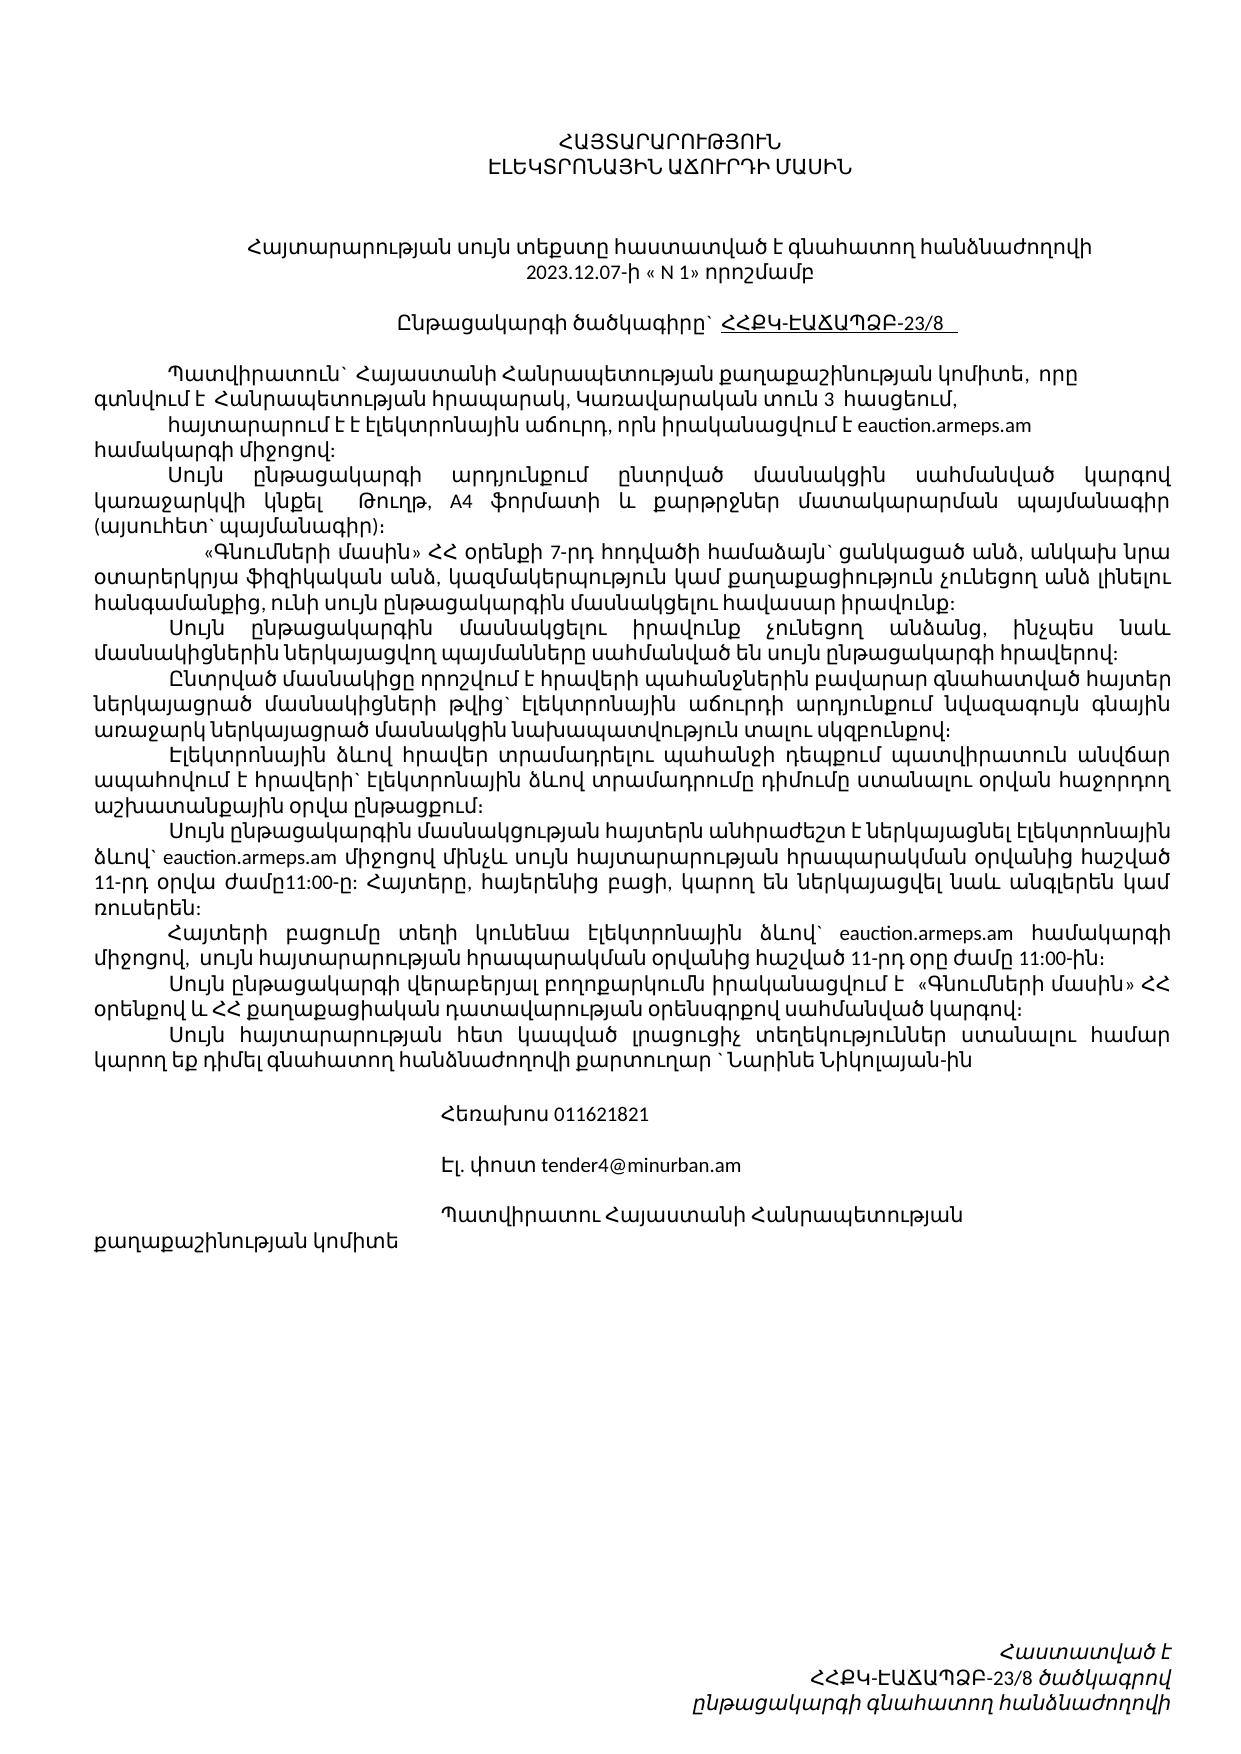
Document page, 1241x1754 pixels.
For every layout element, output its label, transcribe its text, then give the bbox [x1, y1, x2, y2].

text հայտարարում է է էլեկտրոնային աճուրդ, որն իրականացվում է eauction.armeps.am համակարգի միջոցով: [94, 412, 1171, 463]
text ընթացակարգի գնահատող հանձնաժողովի [94, 1690, 1171, 1716]
text Սույն հայտարարության հետ կապված լրացուցիչ տեղեկություններ ստանալու համար կարող եք դիմել գնահատող հանձնաժողովի քարտուղար ` Նարինե Նիկոլայան-ին [94, 1022, 1171, 1073]
text Սույն ընթացակարգին մասնակցելու իրավունք չունեցող անձանց, ինչպես նաև մասնակիցներին ներկայացվող պայմանները սահմանված են սույն ընթացակարգի հրավերով: [94, 615, 1171, 666]
text Հեռախոս 011621821 [94, 1101, 1171, 1126]
text Պատվիրատուն` Հայաստանի Հանրապետության քաղաքաշինության կոմիտե, որը գտնվում է Հանրապետության հրապարակ, Կառավարական տուն 3 հասցեում, [94, 361, 1171, 412]
text Ընթացակարգի ծածկագիրը` ՀՀՔԿ-ԷԱՃԱՊՁԲ-23/8 [94, 310, 1171, 336]
text Հայտերի բացումը տեղի կունենա էլեկտրոնային ձևով` eauction.armeps.am համակարգի միջոցով, սույն հայտարարության հրապարակման օրվանից հաշված 11-րդ օրը ժամը 11:00-ին։ [94, 920, 1171, 971]
text Պատվիրատու Հայաստանի Հանրապետության քաղաքաշինության կոմիտե [94, 1203, 1171, 1253]
text «Գնումների մասին» ՀՀ օրենքի 7-րդ հոդվածի համաձայն` ցանկացած անձ, անկախ նրա օտարերկրյա ֆիզիկական անձ, կազմակերպություն կամ քաղաքացիություն չունեցող անձ լինելու հանգամանքից, ունի սույն ընթացակարգին մասնակցելու հավասար իրավունք: [94, 539, 1171, 615]
text Էլեկտրոնային ձևով հրավեր տրամադրելու պահանջի դեպքում պատվիրատուն անվճար ապահովում է հրավերի` էլեկտրոնային ձևով տրամադրումը դիմումը ստանալու օրվան հաջորդող աշխատանքային օրվա ընթացքում։ [94, 742, 1171, 818]
text ՀԱՅՏԱՐԱՐՈՒԹՅՈՒՆ [94, 129, 1171, 154]
text ՀՀՔԿ-ԷԱՃԱՊՁԲ-23/8 ծածկագրով [94, 1665, 1171, 1690]
text Սույն ընթացակարգի վերաբերյալ բողոքարկումն իրականացվում է «Գնումների մասին» ՀՀ օրենքով և ՀՀ քաղաքացիական դատավարության օրենսգրքով սահմանված կարգով։ [94, 971, 1171, 1022]
text Ընտրված մասնակիցը որոշվում է հրավերի պահանջներին բավարար գնահատված հայտեր ներկայացրած մասնակիցների թվից` էլեկտրոնային աճուրդի արդյունքում նվազագույն գնային առաջարկ ներկայացրած մասնակցին նախապատվություն տալու սկզբունքով։ [94, 666, 1171, 742]
text Հաստատված է [94, 1639, 1171, 1665]
text Հայտարարության սույն տեքստը հաստատված է գնահատող հանձնաժողովի [94, 234, 1171, 259]
text Սույն ընթացակարգին մասնակցության հայտերն անհրաժեշտ է ներկայացնել էլեկտրոնային ձևով` eauction.armeps.am միջոցով մինչև սույն հայտարարության հրապարակման օրվանից հաշված 11-րդ օրվա ժամը11:00-ը: Հայտերը, հայերենից բացի, կարող են ներկայացվել նաև անգլերեն կամ ռուսերեն: [94, 818, 1171, 920]
text Սույն ընթացակարգի արդյունքում ընտրված մասնակցին սահմանված կարգով կառաջարկվի կնքել Թուղթ, A4 ֆորմատի և քարթրջներ մատակարարման պայմանագիր (այսուհետ` պայմանագիր)։ [94, 463, 1171, 539]
text Էլ. փոստ tender4@minurban.am [94, 1152, 1171, 1177]
text 2023.12.07 -ի « N 1» որոշմամբ [94, 259, 1171, 285]
text ԷԼԵԿՏՐՈՆԱՅԻՆ ԱՃՈՒՐԴԻ ՄԱՍԻՆ [94, 154, 1171, 180]
